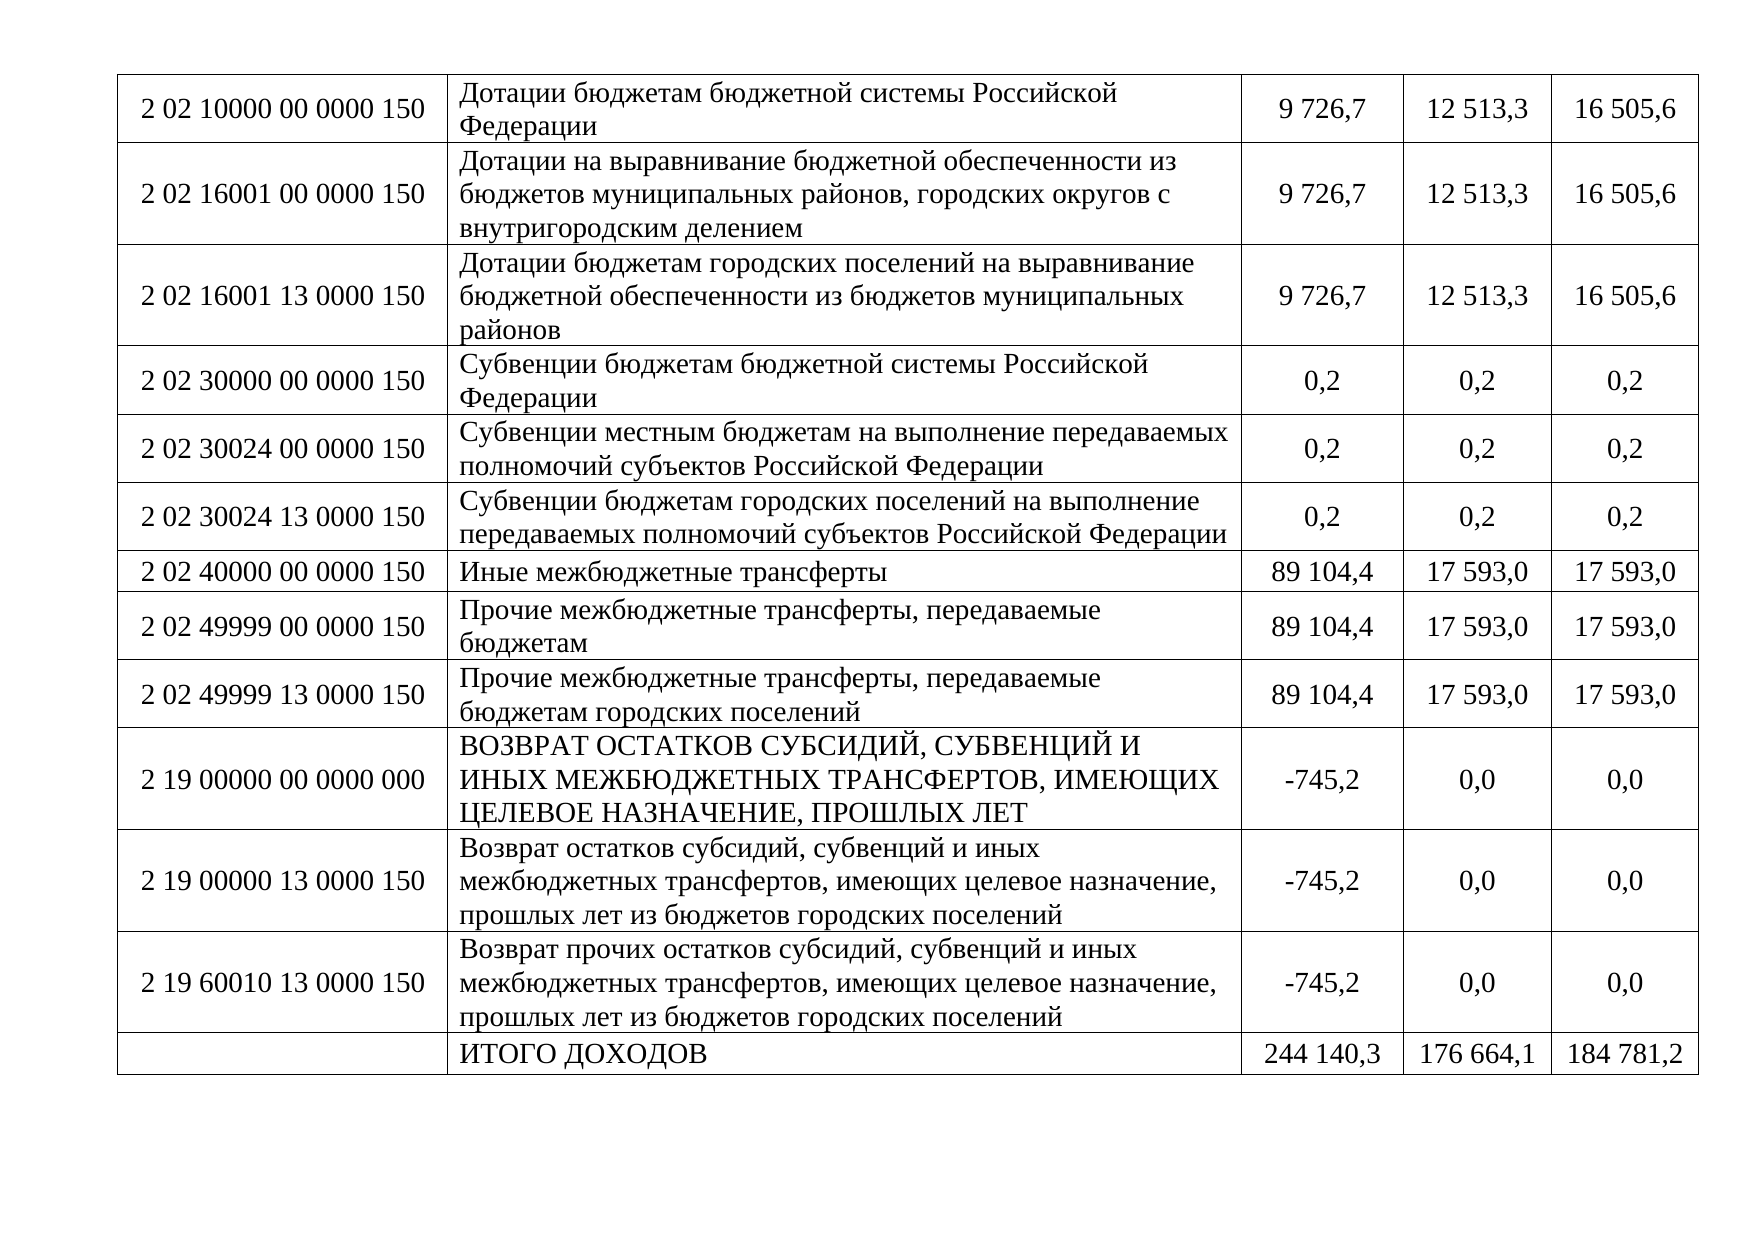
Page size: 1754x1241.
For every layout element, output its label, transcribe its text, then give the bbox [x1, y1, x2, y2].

table_cell 17 593,0 [1404, 551, 1551, 591]
table_cell 0,2 [1552, 346, 1698, 413]
table_cell 2 02 49999 13 0000 150 [118, 660, 447, 727]
table_cell 16 505,6 [1552, 75, 1698, 142]
table_cell ИТОГО ДОХОДОВ [448, 1033, 1241, 1074]
table_cell 12 513,3 [1404, 143, 1551, 244]
table_cell 2 02 16001 00 0000 150 [118, 143, 447, 244]
table_cell 0,0 [1552, 728, 1698, 829]
table_cell 0,2 [1404, 483, 1551, 550]
table_cell 12 513,3 [1404, 245, 1551, 345]
table_cell 176 664,1 [1404, 1033, 1551, 1074]
table_cell 2 02 40000 00 0000 150 [118, 551, 447, 591]
table_cell Субвенции бюджетам бюджетной системы Российской Федерации [448, 346, 1241, 413]
table_cell Прочие межбюджетные трансферты, передаваемые бюджетам городских поселений [448, 660, 1241, 727]
table_cell 2 02 30000 00 0000 150 [118, 346, 447, 413]
table_cell 2 02 49999 00 0000 150 [118, 592, 447, 659]
table_cell 0,0 [1552, 932, 1698, 1032]
table_cell 0,0 [1404, 932, 1551, 1032]
table_cell 17 593,0 [1404, 592, 1551, 659]
table_cell 9 726,7 [1242, 143, 1403, 244]
table_cell 0,2 [1404, 415, 1551, 482]
table_cell Иные межбюджетные трансферты [448, 551, 1241, 591]
table_cell 17 593,0 [1552, 592, 1698, 659]
table_cell 0,2 [1242, 415, 1403, 482]
table_cell Дотации бюджетам бюджетной системы Российской Федерации [448, 75, 1241, 142]
table_cell 16 505,6 [1552, 245, 1698, 345]
table_cell -745,2 [1242, 830, 1403, 931]
table_cell 2 19 00000 00 0000 000 [118, 728, 447, 829]
table_cell ВОЗВРАТ ОСТАТКОВ СУБСИДИЙ, СУБВЕНЦИЙ И ИНЫХ МЕЖБЮДЖЕТНЫХ ТРАНСФЕРТОВ, ИМЕЮЩИХ ЦЕЛЕВОЕ НАЗНАЧЕНИЕ, ПРОШЛЫХ ЛЕТ [448, 728, 1241, 829]
table_cell 0,2 [1242, 483, 1403, 550]
table_cell Прочие межбюджетные трансферты, передаваемые бюджетам [448, 592, 1241, 659]
table_cell Субвенции бюджетам городских поселений на выполнение передаваемых полномочий субъектов Российской Федерации [448, 483, 1241, 550]
table_cell [118, 1033, 447, 1074]
table_cell Дотации на выравнивание бюджетной обеспеченности из бюджетов муниципальных районов, городских округов с внутригородским делением [448, 143, 1241, 244]
table_cell 12 513,3 [1404, 75, 1551, 142]
table_cell 89 104,4 [1242, 551, 1403, 591]
table_cell 9 726,7 [1242, 245, 1403, 345]
table_cell 0,0 [1404, 830, 1551, 931]
table_cell 17 593,0 [1552, 551, 1698, 591]
table_cell Субвенции местным бюджетам на выполнение передаваемых полномочий субъектов Российской Федерации [448, 415, 1241, 482]
table_cell 16 505,6 [1552, 143, 1698, 244]
table_cell -745,2 [1242, 932, 1403, 1032]
table_cell 0,0 [1404, 728, 1551, 829]
table_cell Возврат прочих остатков субсидий, субвенций и иных межбюджетных трансфертов, имеющих целевое назначение, прошлых лет из бюджетов городских поселений [448, 932, 1241, 1032]
table_cell 0,2 [1404, 346, 1551, 413]
table_cell 89 104,4 [1242, 660, 1403, 727]
table_cell 89 104,4 [1242, 592, 1403, 659]
table_cell 2 02 16001 13 0000 150 [118, 245, 447, 345]
table_cell 2 02 30024 13 0000 150 [118, 483, 447, 550]
table_cell Возврат остатков субсидий, субвенций и иных межбюджетных трансфертов, имеющих целевое назначение, прошлых лет из бюджетов городских поселений [448, 830, 1241, 931]
table_cell 0,0 [1552, 830, 1698, 931]
table_cell Дотации бюджетам городских поселений на выравнивание бюджетной обеспеченности из бюджетов муниципальных районов [448, 245, 1241, 345]
table_cell 2 19 60010 13 0000 150 [118, 932, 447, 1032]
table_cell 0,2 [1552, 415, 1698, 482]
table_cell 9 726,7 [1242, 75, 1403, 142]
table_cell 17 593,0 [1404, 660, 1551, 727]
table_cell 2 02 30024 00 0000 150 [118, 415, 447, 482]
table_cell -745,2 [1242, 728, 1403, 829]
table_cell 184 781,2 [1552, 1033, 1698, 1074]
table_cell 2 02 10000 00 0000 150 [118, 75, 447, 142]
table_cell 17 593,0 [1552, 660, 1698, 727]
table_cell 0,2 [1552, 483, 1698, 550]
table_cell 244 140,3 [1242, 1033, 1403, 1074]
table_cell 2 19 00000 13 0000 150 [118, 830, 447, 931]
table_cell 0,2 [1242, 346, 1403, 413]
